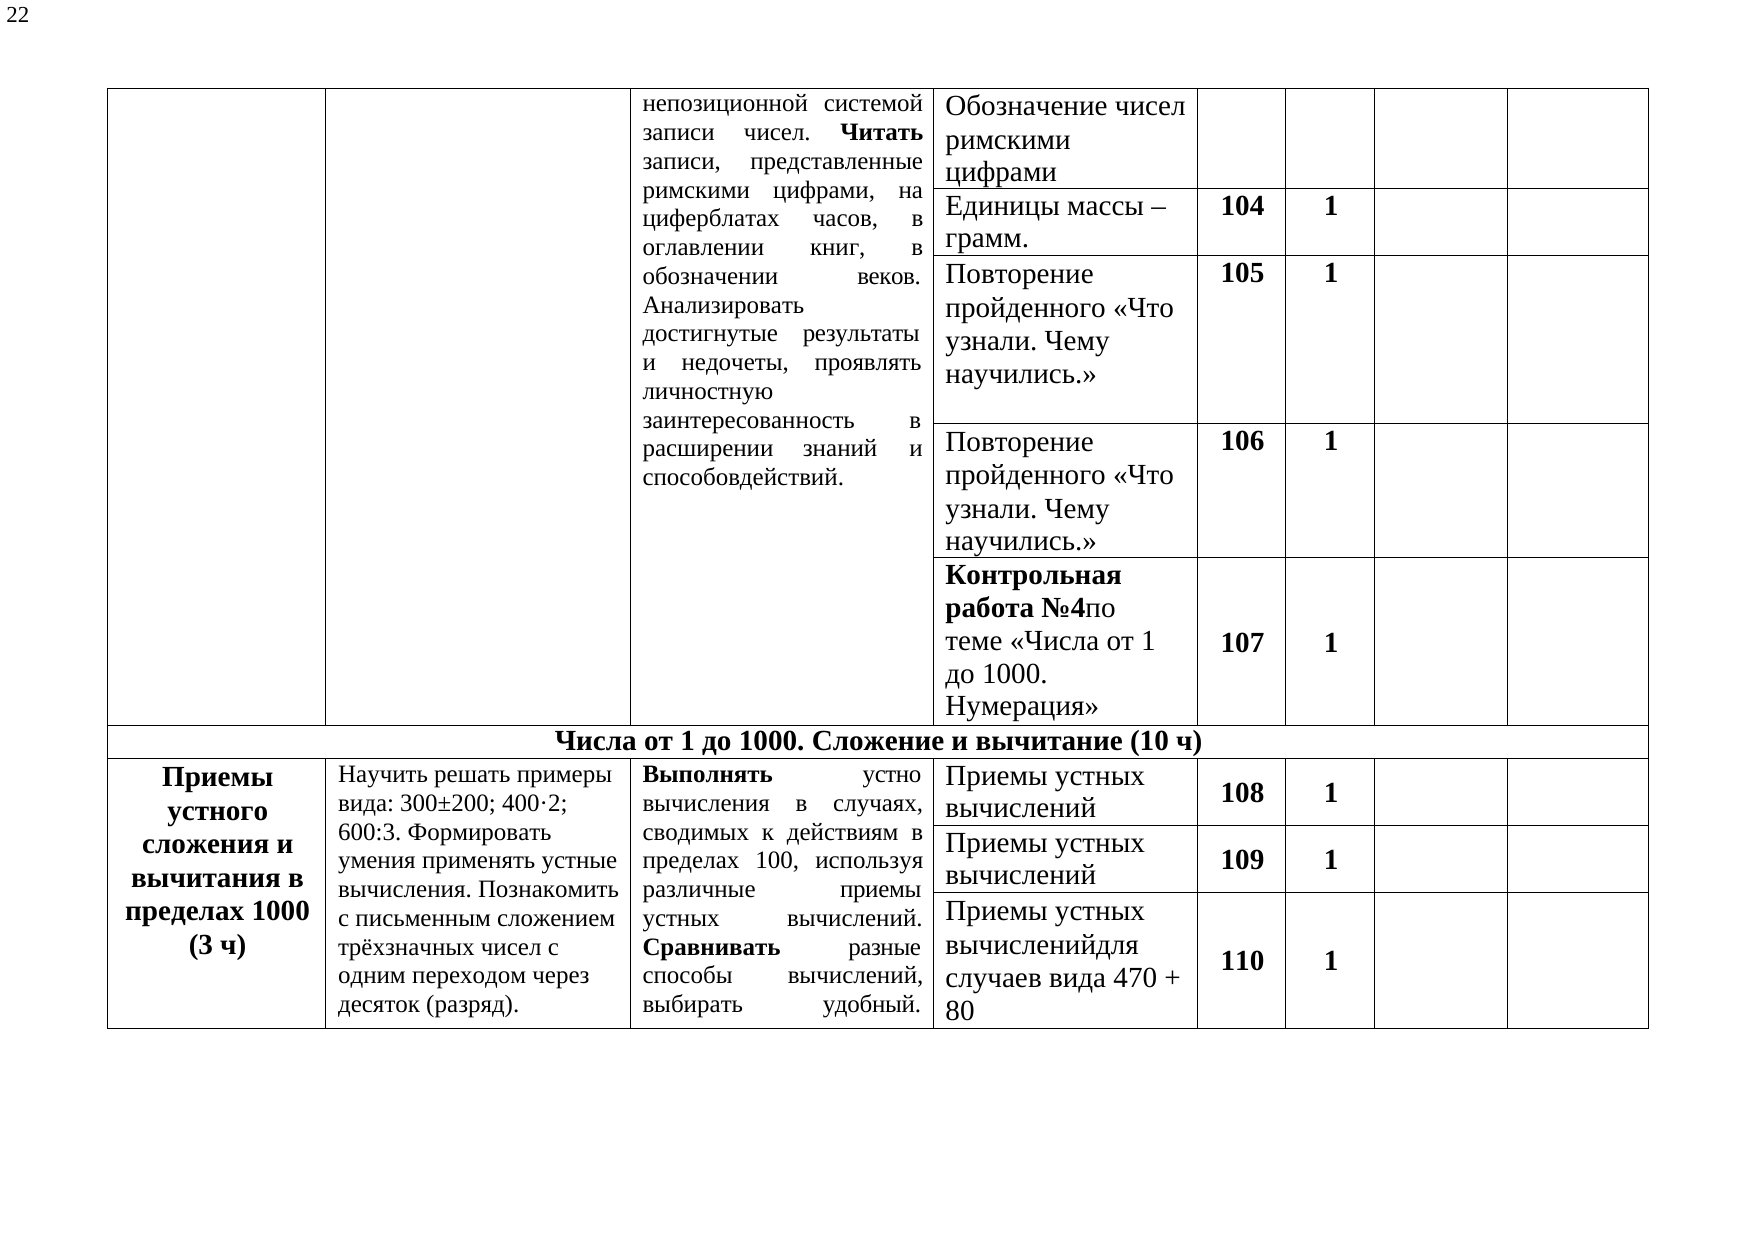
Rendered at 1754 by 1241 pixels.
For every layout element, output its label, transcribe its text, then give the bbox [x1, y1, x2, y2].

table_cell [1508, 558, 1648, 724]
table_cell [1375, 256, 1507, 423]
table_cell Повторение пройденного «Что узнали. Чему научились.» [934, 424, 1197, 557]
table_cell Единицы массы – грамм. [934, 189, 1197, 255]
table_cell 1 [1286, 759, 1374, 825]
table_cell 105 [1198, 256, 1285, 423]
table_cell [1508, 256, 1648, 423]
table_cell [1375, 424, 1507, 557]
table_cell Числа от 1 до 1000. Сложение и вычитание (10 ч) [108, 726, 1648, 758]
table_cell 1 [1286, 826, 1374, 892]
table_header Обозначение чисел римскими цифрами [934, 89, 1197, 188]
table_cell Приемы устных вычисленийдля случаев вида 470 + 80 [934, 893, 1197, 1027]
table_cell [1375, 189, 1507, 255]
table_cell 104 [1198, 189, 1285, 255]
table_cell Приемы устных вычислений [934, 826, 1197, 892]
table_cell 108 [1198, 759, 1285, 825]
table_cell [1508, 826, 1648, 892]
table_cell [1375, 759, 1507, 825]
table_cell 1 [1286, 189, 1374, 255]
table_header [1508, 89, 1648, 188]
table_cell Повторение пройденного «Что узнали. Чему научились.» [934, 256, 1197, 423]
table_cell [1508, 893, 1648, 1027]
table_header [1286, 89, 1374, 188]
table_cell [1375, 558, 1507, 724]
table_header непозиционной системой записи чисел. Читать записи, представленные римскими цифрами, на циферблатах часов, в оглавлении книг, в обозначении веков. Анализировать достигнутые результаты и недочеты, проявлять личностную заинтересованность в расширении знаний и способовдействий. [631, 89, 933, 724]
table_cell 1 [1286, 256, 1374, 423]
table_cell 109 [1198, 826, 1285, 892]
table_header [108, 89, 325, 724]
table_cell Приемы устных вычислений [934, 759, 1197, 825]
table_cell Научить решать примеры вида: 300±200; 400·2; 600:3. Формировать умения применять устные вычисления. Познакомить с письменным сложением трёхзначных чисел с одним переходом через десяток (разряд). [326, 759, 630, 1027]
table_cell 110 [1198, 893, 1285, 1027]
table_cell 106 [1198, 424, 1285, 557]
table_cell [1375, 893, 1507, 1027]
table_cell 107 [1198, 558, 1285, 724]
table_header [326, 89, 630, 724]
table_cell 1 [1286, 558, 1374, 724]
table_header [1198, 89, 1285, 188]
table_cell Приемы устного сложения и вычитания в пределах 1000 (3 ч) [108, 759, 325, 1027]
table_cell Выполнять устно вычисления в случаях, сводимых к действиям в пределах 100, используя различные приемы устных вычислений. Сравнивать разные способы вычислений, выбирать удобный. [631, 759, 933, 1027]
table_cell [1508, 189, 1648, 255]
table_cell [1508, 424, 1648, 557]
table_cell Контрольная работа №4по теме «Числа от 1 до 1000. Нумерация» [934, 558, 1197, 724]
table_header [1375, 89, 1507, 188]
table_cell [1375, 826, 1507, 892]
table_cell 1 [1286, 424, 1374, 557]
table_cell [1508, 759, 1648, 825]
table_cell 1 [1286, 893, 1374, 1027]
